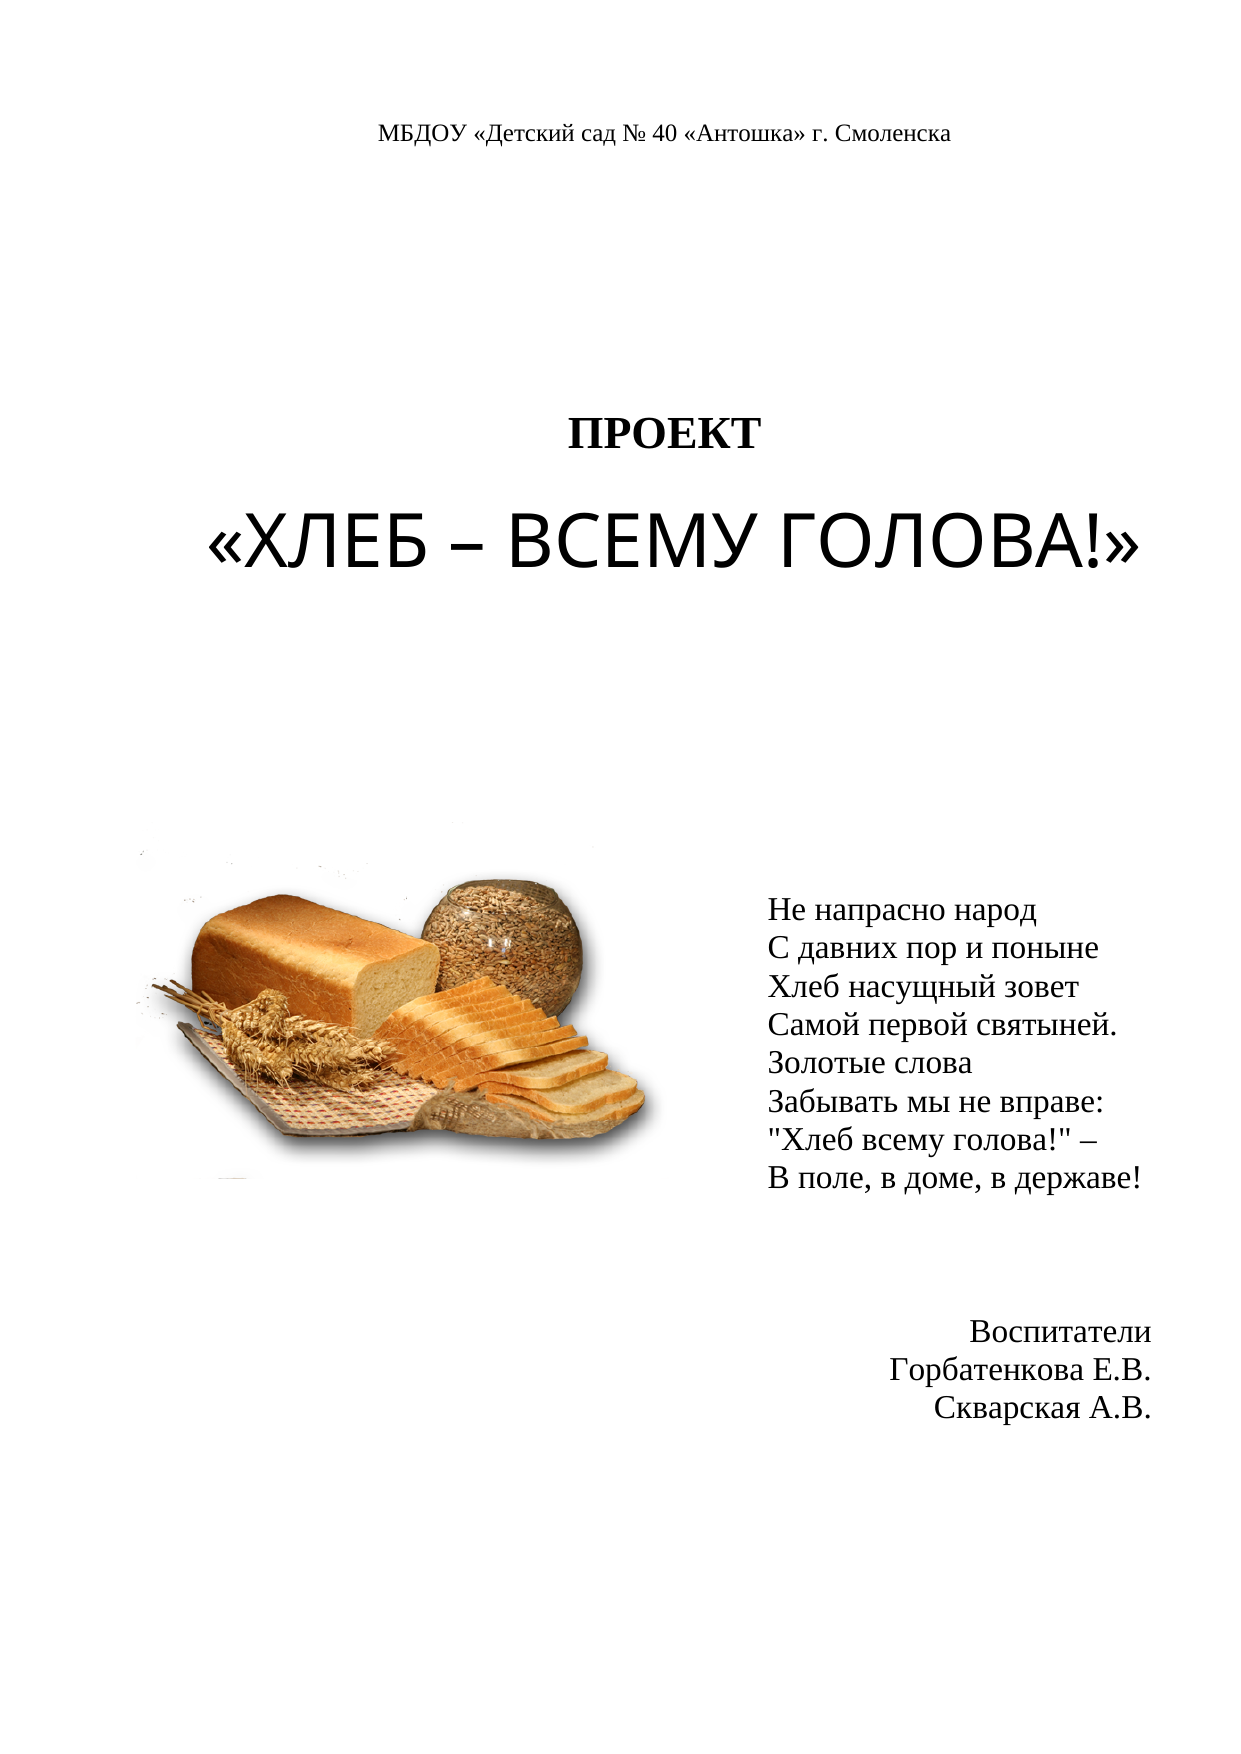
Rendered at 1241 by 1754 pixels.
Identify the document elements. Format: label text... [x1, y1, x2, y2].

picture [135, 822, 670, 1179]
text Забывать мы не вправе: [767, 1081, 1152, 1119]
text Горбатенкова Е.В. [177, 1349, 1152, 1388]
text МБДОУ «Детский сад № 40 «Антошка» г. Смоленска [177, 118, 1152, 147]
text "Хлеб всему голова!" – [767, 1119, 1152, 1158]
text Золотые слова [767, 1043, 1152, 1081]
text Хлеб насущный зовет [767, 966, 1152, 1004]
text В поле, в доме, в державе! [767, 1158, 1152, 1196]
text С давних пор и поныне [767, 928, 1152, 966]
text Самой первой святыней. [767, 1004, 1152, 1043]
text Не напрасно народ [767, 889, 1152, 928]
text ПРОЕКТ [177, 406, 1152, 458]
text Воспитатели [177, 1311, 1152, 1349]
text Скварская А.В. [177, 1388, 1152, 1426]
text «ХЛЕБ – ВСЕМУ ГОЛОВА!» [177, 487, 1152, 589]
